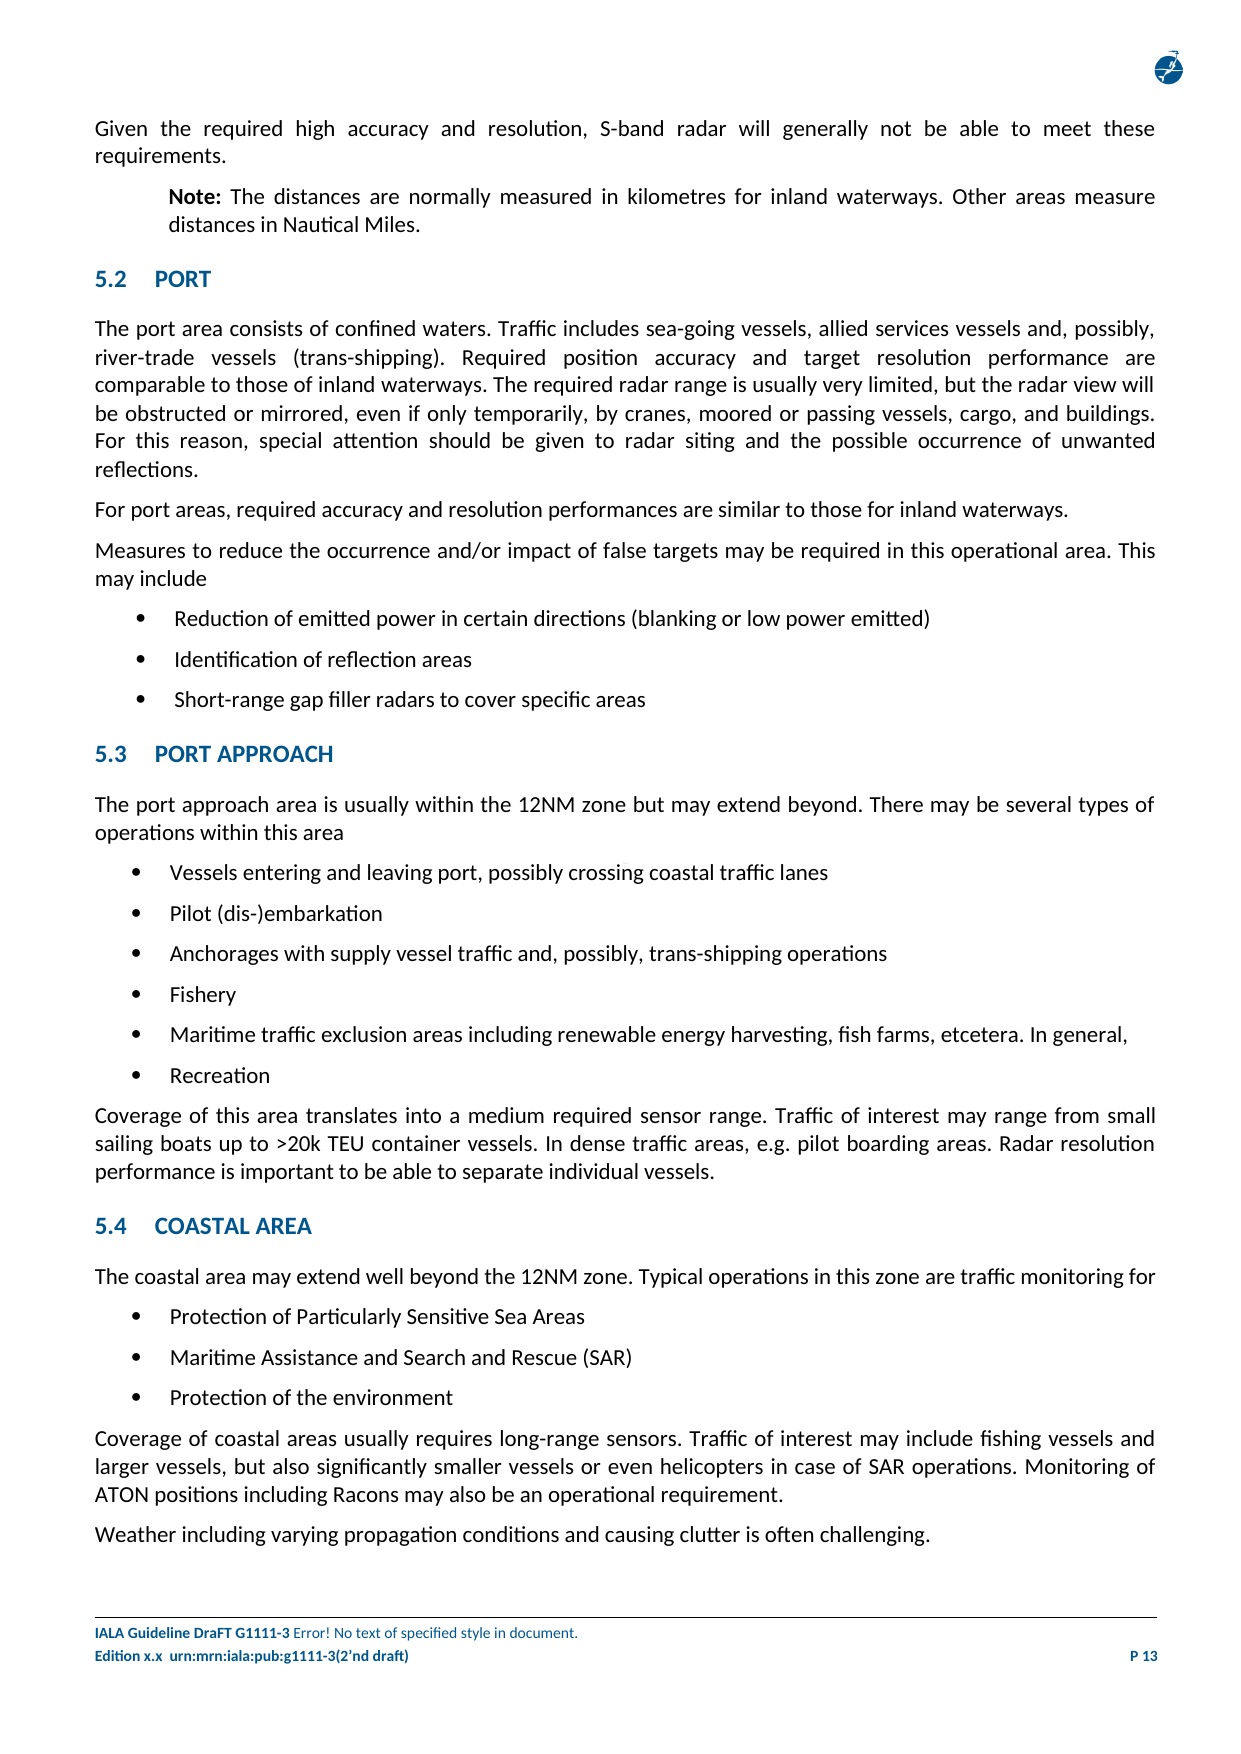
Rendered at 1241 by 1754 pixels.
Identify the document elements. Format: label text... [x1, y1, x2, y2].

list Recreation [132, 1061, 1157, 1089]
picture [1123, 0, 1241, 119]
text For port areas, required accuracy and resolution performances are similar to those for inland waterways. [94, 495, 1157, 523]
list Reduction of emitted power in certain directions (blanking or low power emitted) [137, 604, 1157, 632]
text The port area consists of confined waters. Traffic includes sea-going vessels, allied services vessels and, possibly, river-trade vessels (trans-shipping). Required position accuracy and target resolution performance are comparable to those of inland waterways. The required radar range is usually very limited, but the radar view will be obstructed or mirrored, even if only temporarily, by cranes, moored or passing vessels, cargo, and buildings. For this reason, special attention should be given to radar siting and the possible occurrence of unwanted reflections. [94, 314, 1157, 483]
list Identification of reflection areas [137, 645, 1157, 673]
subtitle Coastal Area [94, 1210, 1157, 1241]
list Vessels entering and leaving port, possibly crossing coastal traffic lanes [132, 858, 1157, 886]
subtitle Port Approach [94, 738, 1157, 769]
list Protection of Particularly Sensitive Sea Areas [132, 1302, 1157, 1330]
list Maritime traffic exclusion areas including renewable energy harvesting, fish farms, etcetera. In general, [132, 1020, 1157, 1048]
text The port approach area is usually within the 12NM zone but may extend beyond. There may be several types of operations within this area [94, 790, 1157, 846]
text The coastal area may extend well beyond the 12NM zone. Typical operations in this zone are traffic monitoring for [94, 1262, 1157, 1290]
list Protection of the environment [132, 1383, 1157, 1411]
text Coverage of this area translates into a medium required sensor range. Traffic of interest may range from small sailing boats up to >20k TEU container vessels. In dense traffic areas, e.g. pilot boarding areas. Radar resolution performance is important to be able to separate individual vessels. [94, 1101, 1157, 1185]
text Weather including varying propagation conditions and causing clutter is often challenging. [94, 1520, 1157, 1548]
list Pilot (dis-)embarkation [132, 899, 1157, 927]
list Short-range gap filler radars to cover specific areas [137, 685, 1157, 713]
list Fishery [132, 980, 1157, 1008]
subtitle Port [94, 263, 1157, 294]
list Anchorages with supply vessel traffic and, possibly, trans-shipping operations [132, 939, 1157, 967]
text Given the required high accuracy and resolution, S-band radar will generally not be able to meet these requirements. [94, 114, 1157, 170]
text Measures to reduce the occurrence and/or impact of false targets may be required in this operational area. This may include [94, 536, 1157, 592]
list Maritime Assistance and Search and Rescue (SAR) [132, 1343, 1157, 1371]
text Note: The distances are normally measured in kilometres for inland waterways. Other areas measure distances in Nautical Miles. [168, 182, 1157, 238]
text Coverage of coastal areas usually requires long-range sensors. Traffic of interest may include fishing vessels and larger vessels, but also significantly smaller vessels or even helicopters in case of SAR operations. Monitoring of ATON positions including Racons may also be an operational requirement. [94, 1424, 1157, 1508]
